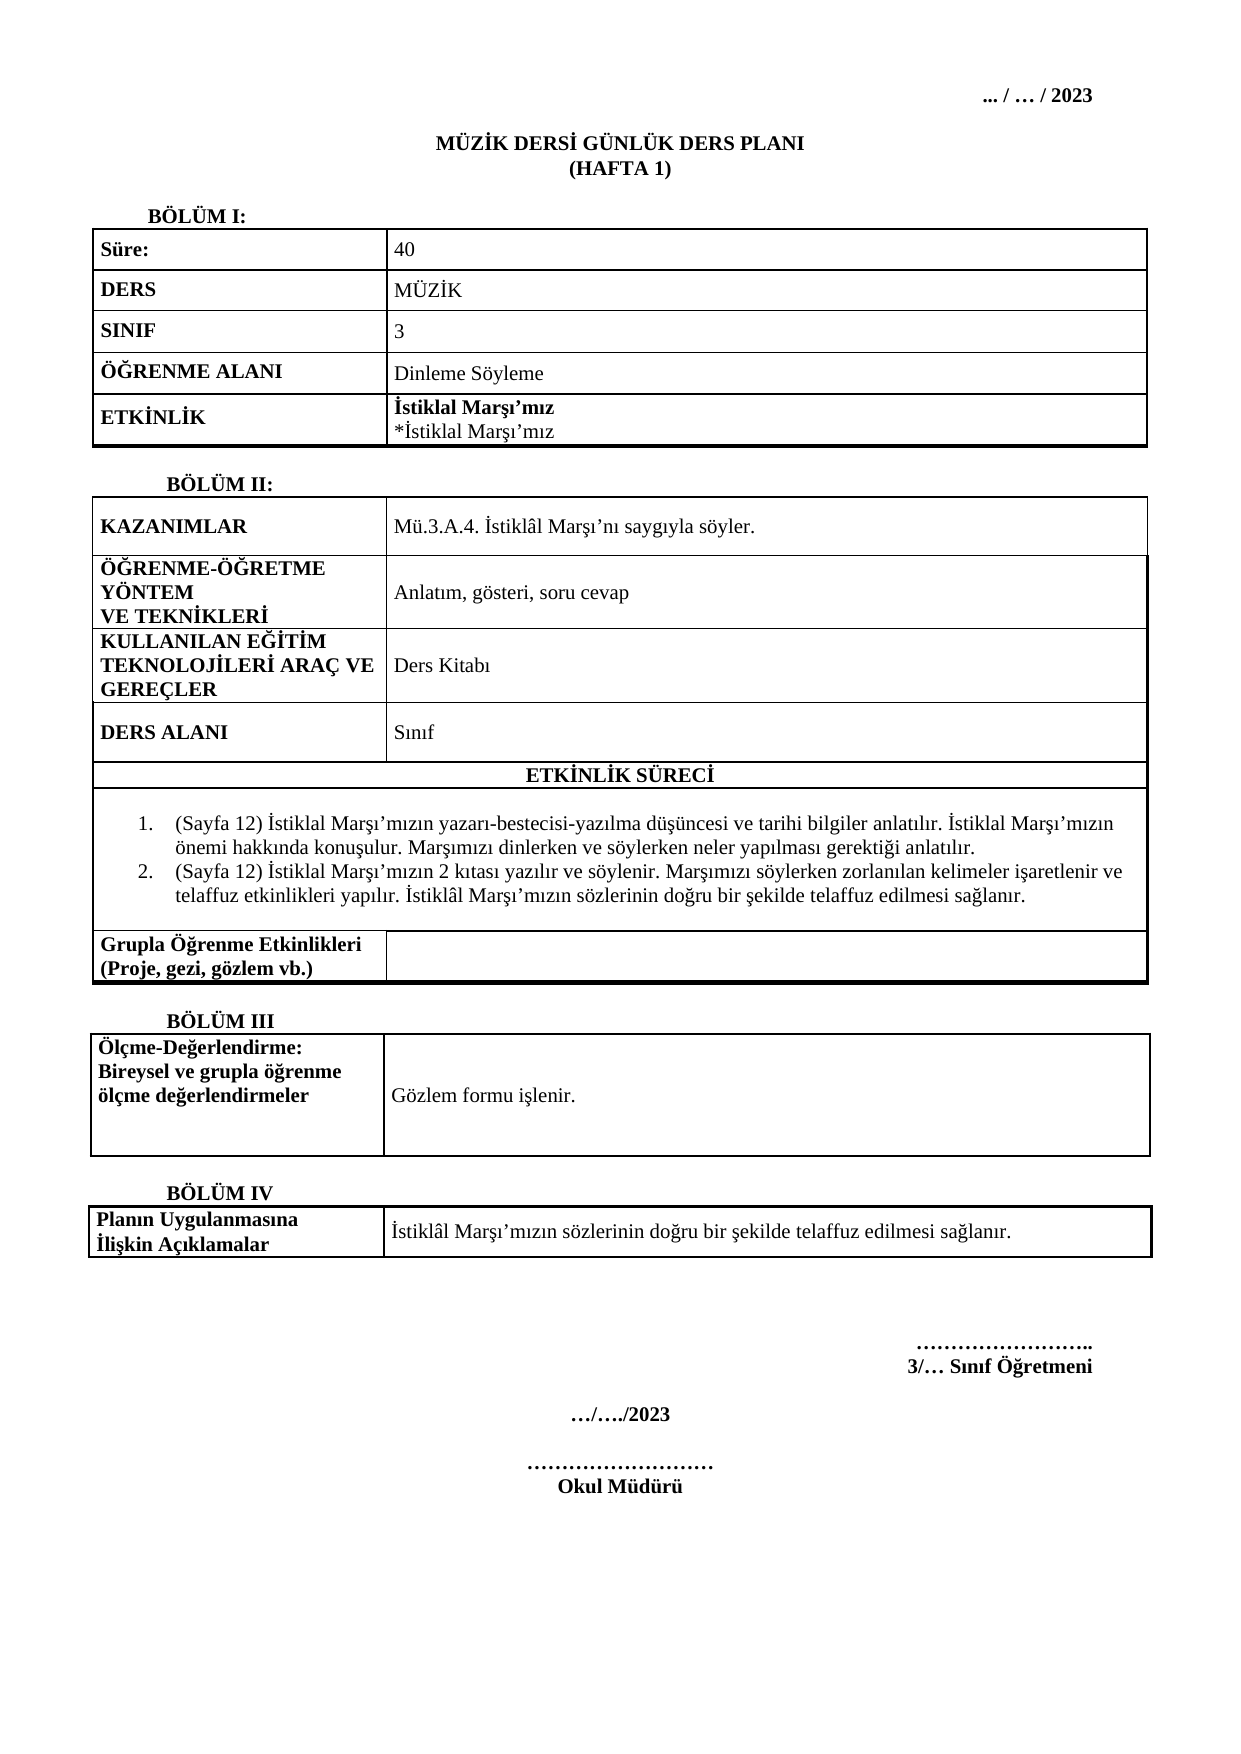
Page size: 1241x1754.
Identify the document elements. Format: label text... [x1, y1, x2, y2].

table_cell (Sayfa 12) İstiklal Marşı’mızın yazarı-bestecisi-yazılma düşüncesi ve tarihi bilgiler anlatılır. İstiklal Marşı’mızın önemi hakkında konuşulur. Marşımızı dinlerken ve söylerken neler yapılması gerektiği anlatılır. (Sayfa 12) İstiklal Marşı’mızın 2 kıtası yazılır ve söylenir. Marşımızı söylerken zorlanılan kelimeler işaretlenir ve telaffuz etkinlikleri yapılır. İstiklâl Marşı’mızın sözlerinin doğru bir şekilde telaffuz edilmesi sağlanır. [94, 789, 1146, 930]
table_cell KULLANILAN EĞİTİM TEKNOLOJİLERİ ARAÇ VE GEREÇLER [93, 629, 386, 701]
text BÖLÜM II: [148, 472, 1093, 496]
table_header Mü.3.A.4. İstiklâl Marşı’nı saygıyla söyler. [387, 498, 1147, 555]
table_cell SINIF [94, 311, 386, 352]
table_cell Grupla Öğrenme Etkinlikleri (Proje, gezi, gözlem vb.) [94, 931, 386, 980]
subtitle BÖLÜM IV [148, 1181, 1093, 1205]
table_cell [387, 932, 1146, 980]
text ……………………… [148, 1450, 1093, 1474]
table_cell ETKİNLİK [94, 395, 386, 444]
table_cell ÖĞRENME-ÖĞRETME YÖNTEM VE TEKNİKLERİ [93, 556, 386, 628]
table_cell Dinleme Söyleme [388, 353, 1146, 393]
table_header İstiklâl Marşı’mızın sözlerinin doğru bir şekilde telaffuz edilmesi sağlanır. [385, 1208, 1150, 1256]
table_cell ETKİNLİK SÜRECİ [94, 763, 1146, 787]
text (HAFTA 1) [148, 155, 1093, 179]
table_cell Sınıf [387, 703, 1146, 761]
table_cell Ders Kitabı [387, 629, 1146, 701]
text …/…./2023 [148, 1402, 1093, 1426]
table_cell DERS ALANI [94, 703, 386, 761]
text 3/… Sınıf Öğretmeni [148, 1354, 1093, 1378]
text MÜZİK DERSİ GÜNLÜK DERS PLANI [148, 131, 1093, 155]
table_cell 3 [388, 311, 1146, 352]
table_header 40 [388, 230, 1146, 269]
table_header Ölçme-Değerlendirme: Bireysel ve grupla öğrenme ölçme değerlendirmeler [92, 1035, 383, 1155]
table_header Süre: [94, 230, 386, 269]
text …………………….. [148, 1330, 1093, 1354]
text BÖLÜM I: [148, 203, 1093, 228]
subtitle BÖLÜM III [148, 1009, 1093, 1033]
table_header KAZANIMLAR [93, 498, 386, 555]
table_cell Anlatım, gösteri, soru cevap [387, 556, 1146, 628]
table_cell DERS [94, 271, 386, 310]
table_header Gözlem formu işlenir. [385, 1035, 1149, 1155]
text Okul Müdürü [148, 1474, 1093, 1498]
table_cell İstiklal Marşı’mız *İstiklal Marşı’mız [388, 395, 1146, 444]
table_cell ÖĞRENME ALANI [94, 353, 386, 393]
table_cell MÜZİK [388, 271, 1146, 310]
table_header Planın Uygulanmasına İlişkin Açıklamalar [90, 1208, 383, 1256]
text ... / … / 2023 [148, 83, 1093, 107]
